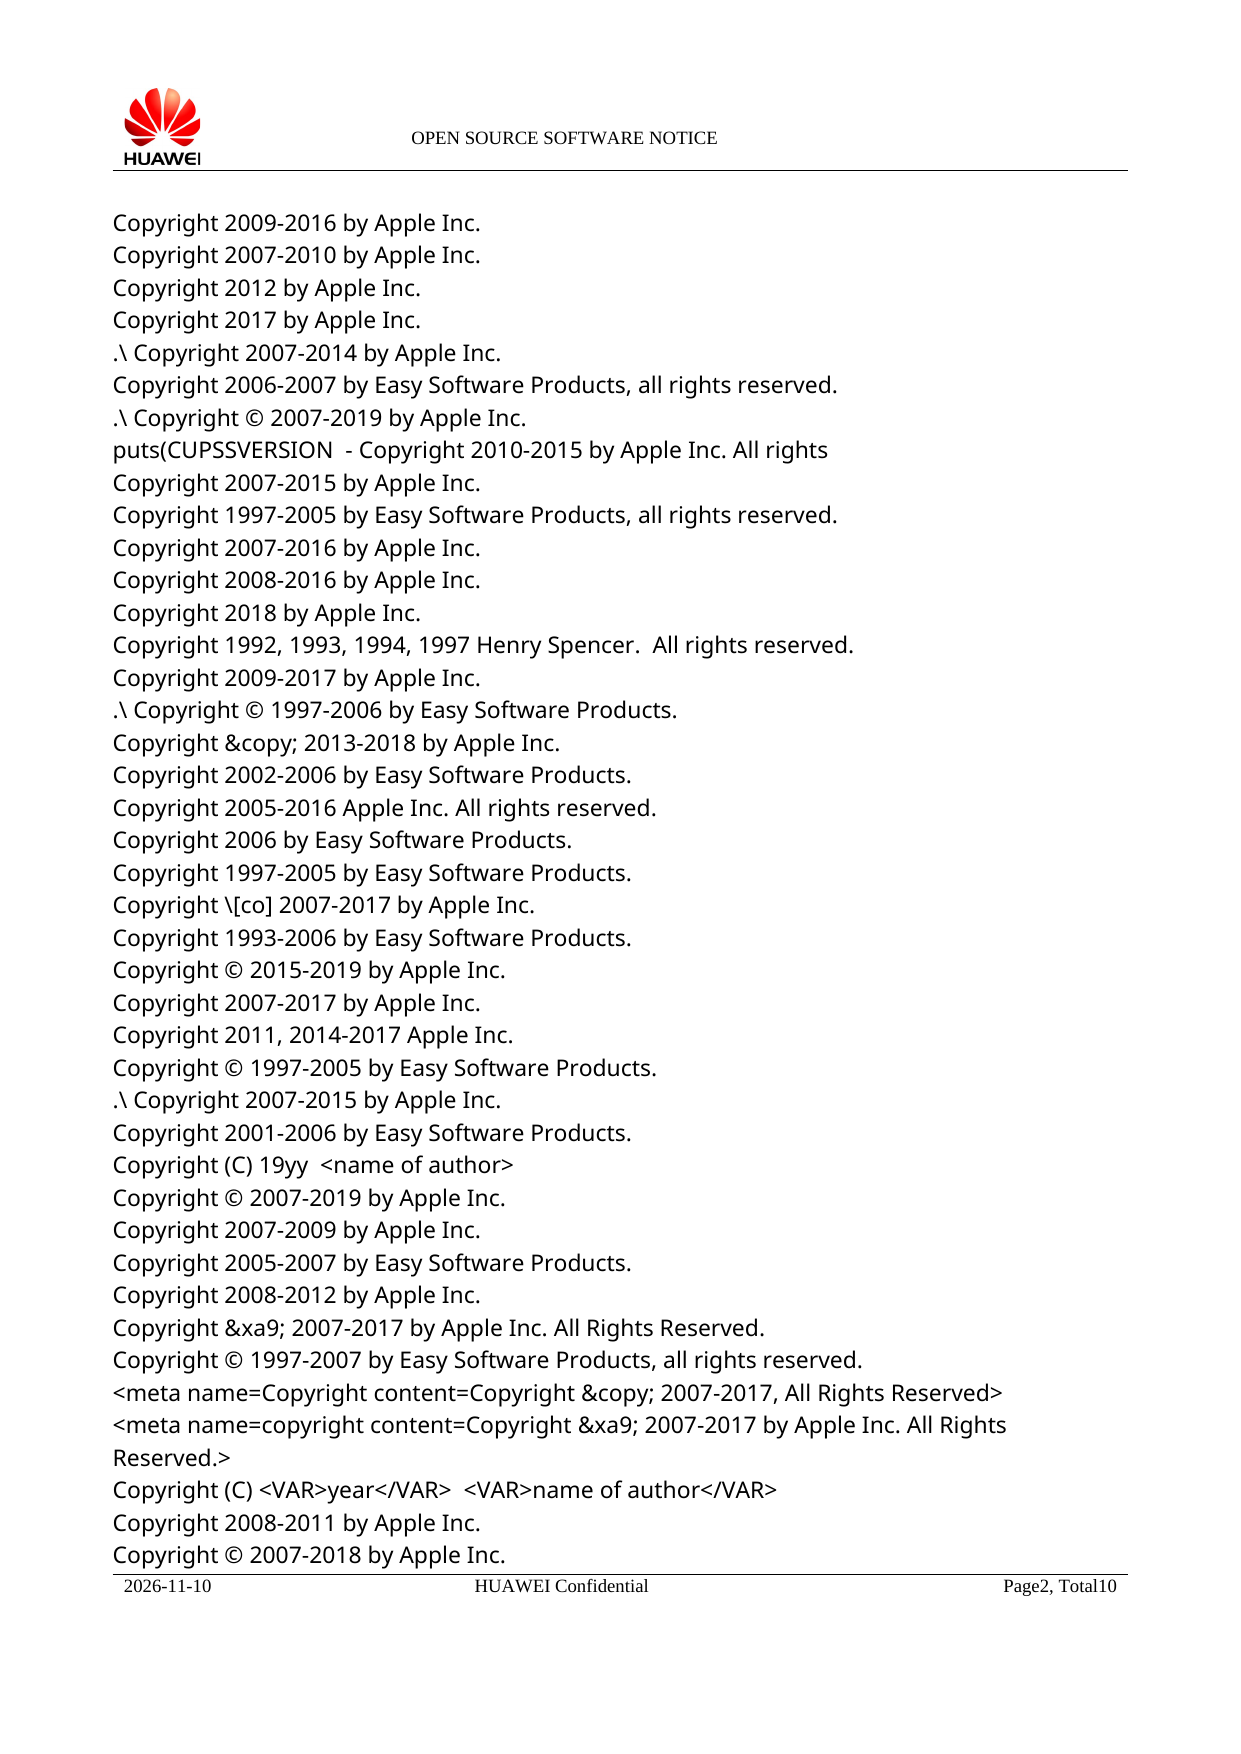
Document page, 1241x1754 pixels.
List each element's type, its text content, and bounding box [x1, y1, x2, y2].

picture [124, 88, 201, 165]
